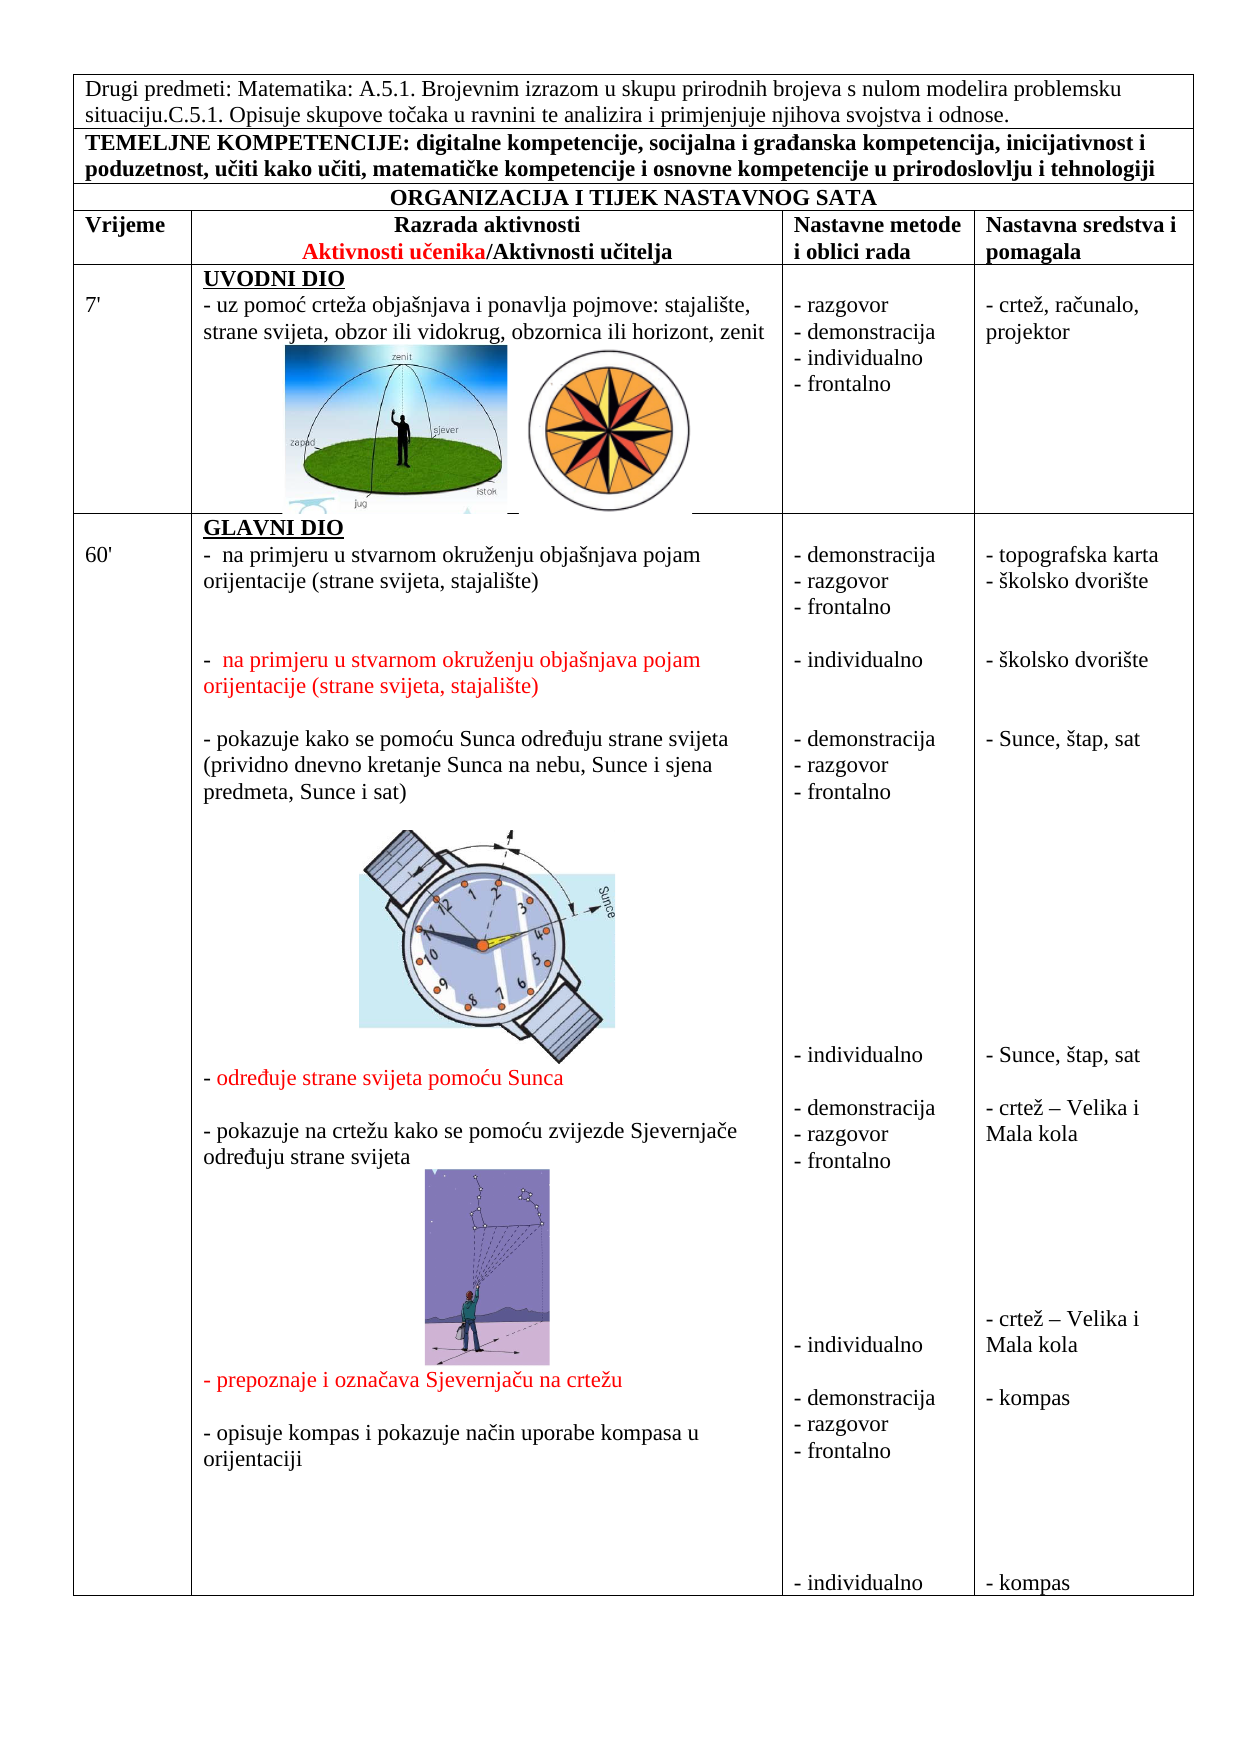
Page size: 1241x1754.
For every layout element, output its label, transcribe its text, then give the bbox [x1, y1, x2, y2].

table_cell - crtež, računalo, projektor [975, 265, 1193, 513]
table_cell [74, 75, 1193, 128]
table_cell Vrijeme [74, 211, 191, 264]
table_cell 7' [74, 265, 191, 513]
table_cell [783, 514, 974, 1595]
table_cell - razgovor - demonstracija - individualno - frontalno [783, 265, 974, 513]
table_cell TEMELJNE KOMPETENCIJE: digitalne kompetencije, socijalna i građanska kompetencija, inicijativnost i poduzetnost, učiti kako učiti, matematičke kompetencije i osnovne kompetencije u prirodoslovlju i tehnologiji [74, 129, 1193, 183]
table_cell 60' [74, 514, 191, 1595]
table_cell Nastavna sredstva i pomagala [975, 211, 1193, 264]
table_cell UVODNI DIO - uz pomoć crteža objašnjava i ponavlja pojmove: stajalište, strane svijeta, obzor ili vidokrug, obzornica ili horizont, zenit [192, 265, 782, 513]
picture [518, 345, 693, 514]
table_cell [192, 514, 782, 1595]
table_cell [975, 514, 1193, 1595]
table_cell ORGANIZACIJA I TIJEK NASTAVNOG SATA [74, 184, 1193, 210]
table_cell Nastavne metode i oblici rada [783, 211, 974, 264]
table_cell Razrada aktivnosti Aktivnosti učenika/Aktivnosti učitelja [192, 211, 782, 264]
